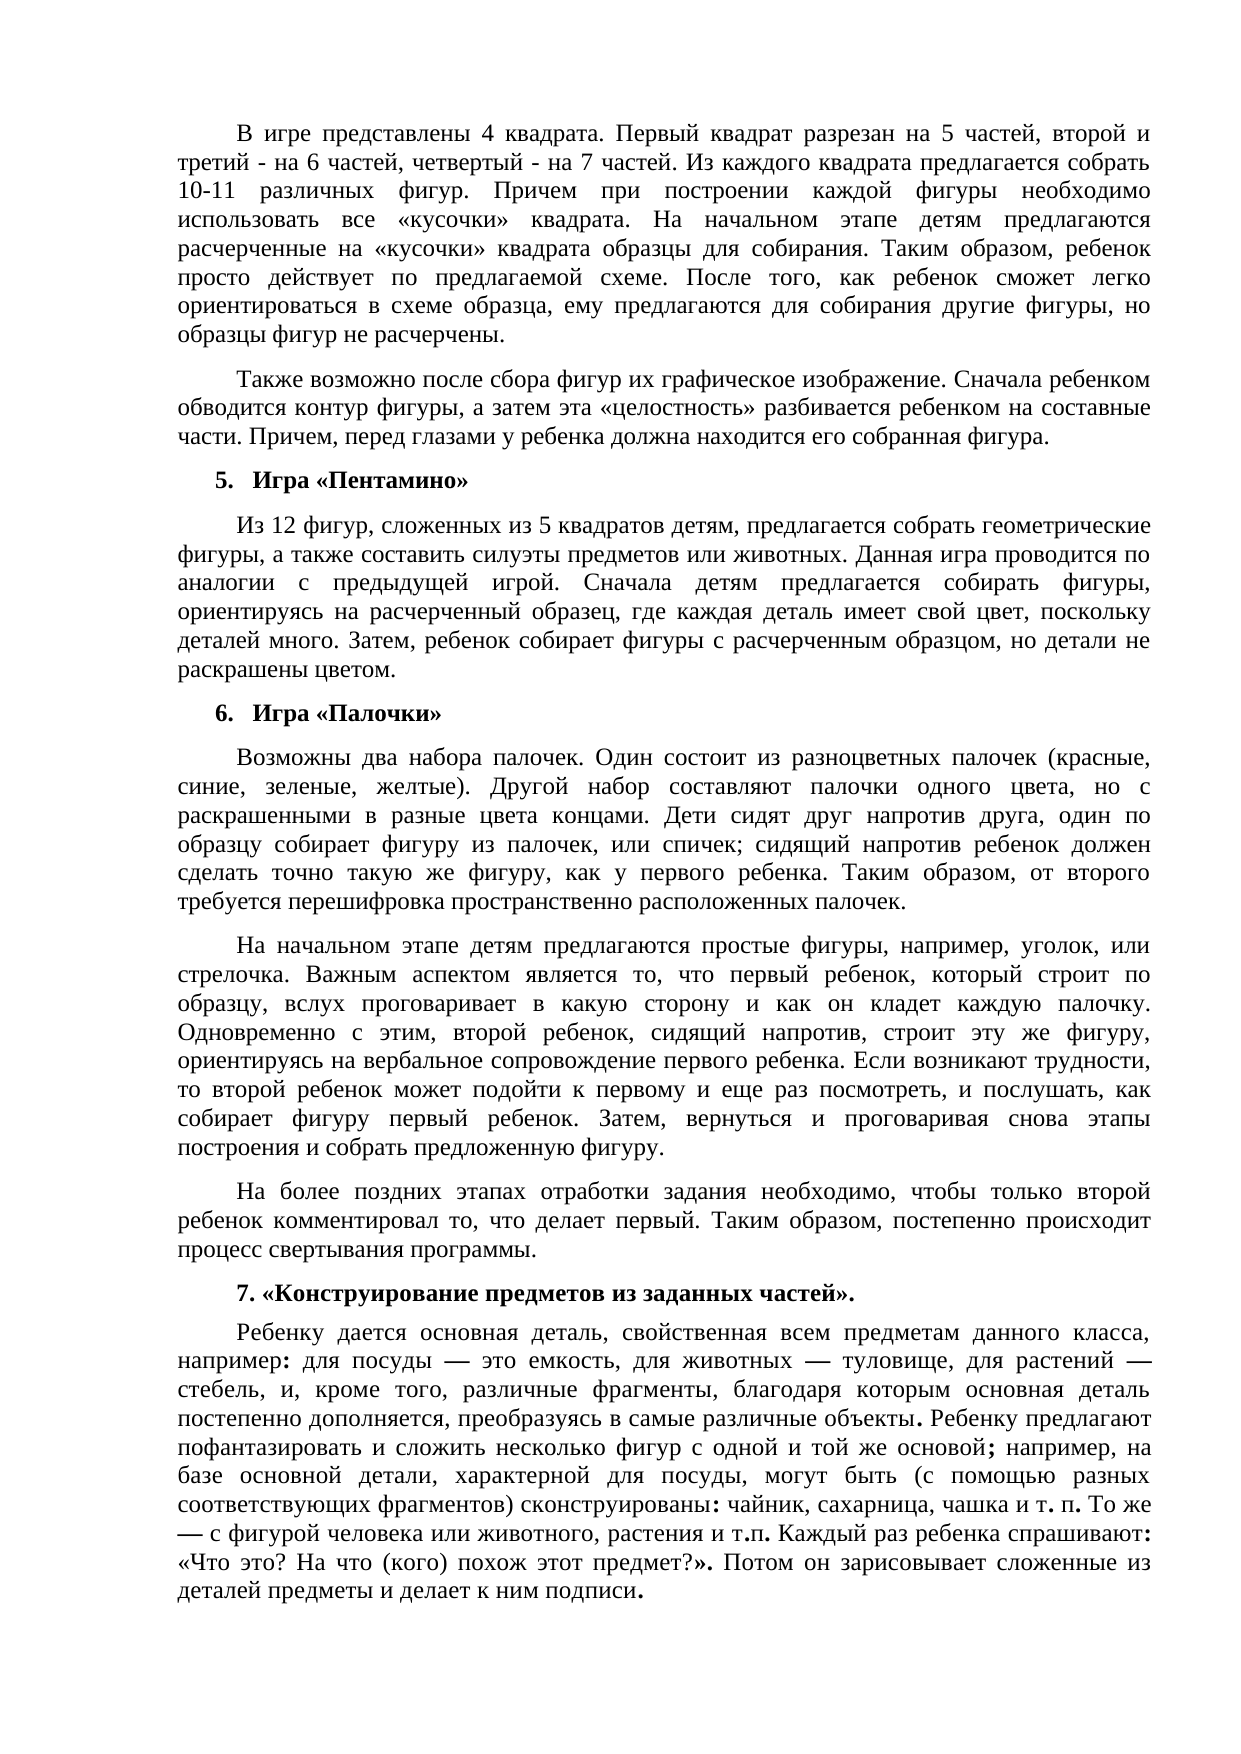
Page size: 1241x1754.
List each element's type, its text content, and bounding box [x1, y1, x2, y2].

text На начальном этапе детям предлагаются простые фигуры, например, уголок, или стрелочка. Важным аспектом является то, что первый ребенок, который строит по образцу, вслух проговаривает в какую сторону и как он кладет каждую палочку. Одновременно с этим, второй ребенок, сидящий напротив, строит эту же фигуру, ориентируясь на вербальное сопровождение первого ребенка. Если возникают трудности, то второй ребенок может подойти к первому и еще раз посмотреть, и послушать, как собирает фигуру первый ребенок. Затем, вернуться и проговаривая снова этапы построения и собрать предложенную фигуру. [177, 931, 1152, 1161]
text 7. «Конструирование предметов из заданных частей». [177, 1278, 1152, 1307]
text В игре представлены 4 квадрата. Первый квадрат разрезан на 5 частей, второй и третий - на 6 частей, четвертый - на 7 частей. Из каждого квадрата предлагается собрать 10-11 различных фигур. Причем при построении каждой фигуры необходимо использовать все «кусочки» квадрата. На начальном этапе детям предлагаются расчерченные на «кусочки» квадрата образцы для собирания. Таким образом, ребенок просто действует по предлагаемой схеме. После того, как ребенок сможет легко ориентироваться в схеме образца, ему предлагаются для собирания другие фигуры, но образцы фигур не расчерчены. [177, 118, 1152, 348]
text Также возможно после сбора фигур их графическое изображение. Сначала ребенком обводится контур фигуры, а затем эта «целостность» разбивается ребенком на составные части. Причем, перед глазами у ребенка должна находится его собранная фигура. [177, 364, 1152, 450]
text Из 12 фигур, сложенных из 5 квадратов детям, предлагается собрать геометрические фигуры, а также составить силуэты предметов или животных. Данная игра проводится по аналогии с предыдущей игрой. Сначала детям предлагается собирать фигуры, ориентируясь на расчерченный образец, где каждая деталь имеет свой цвет, поскольку деталей много. Затем, ребенок собирает фигуры с расчерченным образцом, но детали не раскрашены цветом. [177, 510, 1152, 682]
list Игра «Палочки» [215, 698, 1152, 727]
text На более поздних этапах отработки задания необходимо, чтобы только второй ребенок комментировал то, что делает первый. Таким образом, постепенно происходит процесс свертывания программы. [177, 1176, 1152, 1262]
text Ребенку дается основная деталь, свойственная всем предметам данного класса, например: для посуды — это емкость, для животных — туловище, для растений — стебель, и, кроме того, различные фрагменты, благодаря которым основная деталь постепенно дополняется, преобразуясь в самые различные объекты. Ребенку предлагают пофантазировать и сложить несколько фигур с одной и той же основой; например, на базе основной детали, характерной для посуды, могут быть (с помощью разных соответствующих фрагментов) сконструированы: чайник, сахарница, чашка и т. п. То же — с фигурой человека или животного, растения и т.п. Каждый раз ребенка спрашивают: «Что это? На что (кого) похож этот предмет?». Потом он зарисовывает сложенные из деталей предметы и делает к ним подписи. [177, 1317, 1152, 1604]
text Возможны два набора палочек. Один состоит из разноцветных палочек (красные, синие, зеленые, желтые). Другой набор составляют палочки одного цвета, но с раскрашенными в разные цвета концами. Дети сидят друг напротив друга, один по образцу собирает фигуру из палочек, или спичек; сидящий напротив ребенок должен сделать точно такую же фигуру, как у первого ребенка. Таким образом, от второго требуется перешифровка пространственно расположенных палочек. [177, 742, 1152, 915]
list Игра «Пентамино» [215, 466, 1152, 494]
